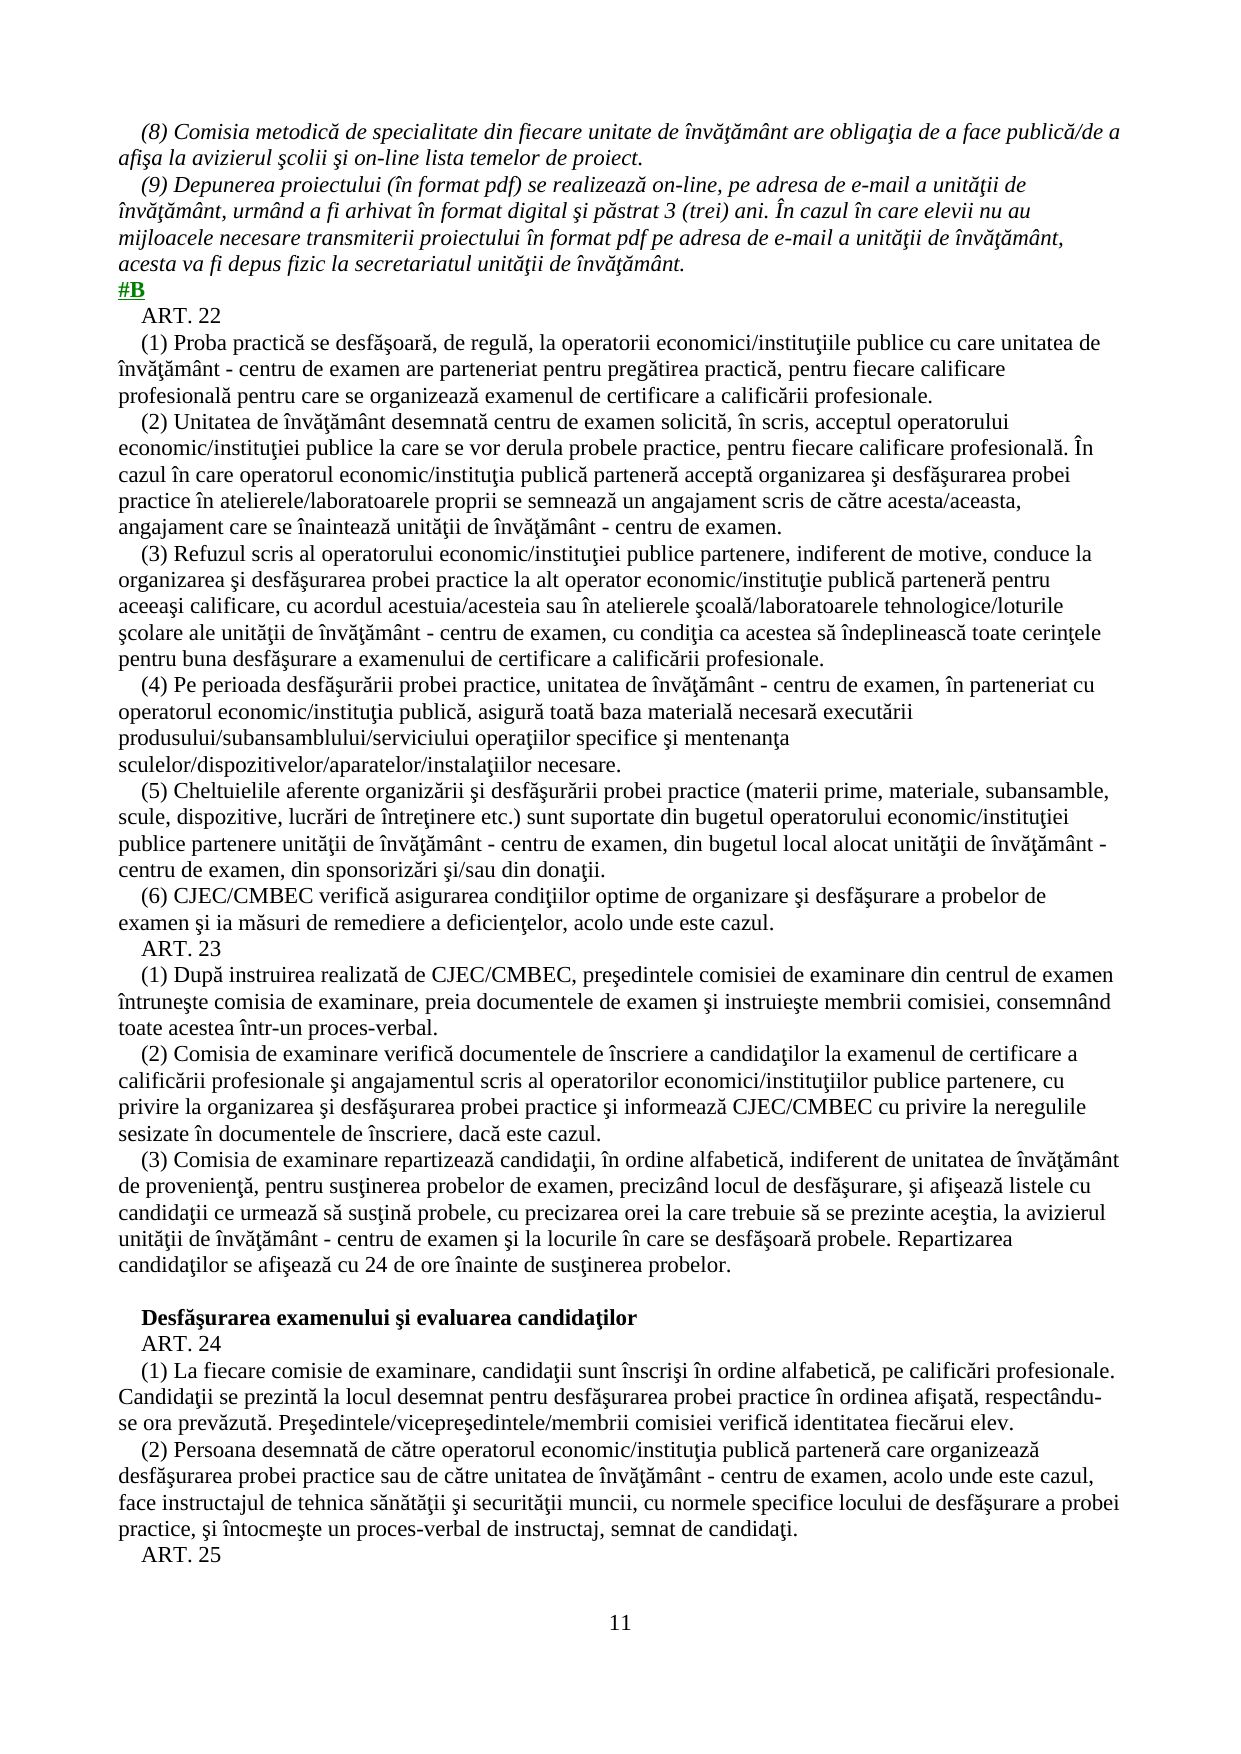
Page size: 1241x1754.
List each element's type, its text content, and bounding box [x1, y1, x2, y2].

text (3) Refuzul scris al operatorului economic/instituţiei publice partenere, indiferent de motive, conduce la organizarea şi desfăşurarea probei practice la alt operator economic/instituţie publică parteneră pentru aceeaşi calificare, cu acordul acestuia/acesteia sau în atelierele şcoală/laboratoarele tehnologice/loturile şcolare ale unităţii de învăţământ - centru de examen, cu condiţia ca acestea să îndeplinească toate cerinţele pentru buna desfăşurare a examenului de certificare a calificării profesionale. [118, 540, 1122, 672]
text (4) Pe perioada desfăşurării probei practice, unitatea de învăţământ - centru de examen, în parteneriat cu operatorul economic/instituţia publică, asigură toată baza materială necesară executării produsului/subansamblului/serviciului operaţiilor specifice şi mentenanţa sculelor/dispozitivelor/aparatelor/instalaţiilor necesare. [118, 672, 1122, 777]
text (9) Depunerea proiectului (în format pdf) se realizează on-line, pe adresa de e-mail a unităţii de învăţământ, urmând a fi arhivat în format digital şi păstrat 3 (trei) ani. În cazul în care elevii nu au mijloacele necesare transmiterii proiectului în format pdf pe adresa de e-mail a unităţii de învăţământ, acesta va fi depus fizic la secretariatul unităţii de învăţământ. [118, 171, 1122, 276]
text (5) Cheltuielile aferente organizării şi desfăşurării probei practice (materii prime, materiale, subansamble, scule, dispozitive, lucrări de întreţinere etc.) sunt suportate din bugetul operatorului economic/instituţiei publice partenere unităţii de învăţământ - centru de examen, din bugetul local alocat unităţii de învăţământ - centru de examen, din sponsorizări şi/sau din donaţii. [118, 777, 1122, 882]
text #B [118, 276, 1122, 303]
text ART. 25 [118, 1541, 1122, 1568]
text (2) Comisia de examinare verifică documentele de înscriere a candidaţilor la examenul de certificare a calificării profesionale şi angajamentul scris al operatorilor economici/instituţiilor publice partenere, cu privire la organizarea şi desfăşurarea probei practice şi informează CJEC/CMBEC cu privire la neregulile sesizate în documentele de înscriere, dacă este cazul. [118, 1041, 1122, 1146]
text (8) Comisia metodică de specialitate din fiecare unitate de învăţământ are obligaţia de a face publică/de a afişa la avizierul şcolii şi on-line lista temelor de proiect. [118, 118, 1122, 171]
text Desfăşurarea examenului şi evaluarea candidaţilor [118, 1304, 1122, 1330]
text (2) Unitatea de învăţământ desemnată centru de examen solicită, în scris, acceptul operatorului economic/instituţiei publice la care se vor derula probele practice, pentru fiecare calificare profesională. În cazul în care operatorul economic/instituţia publică parteneră acceptă organizarea şi desfăşurarea probei practice în atelierele/laboratoarele proprii se semnează un angajament scris de către acesta/aceasta, angajament care se înaintează unităţii de învăţământ - centru de examen. [118, 408, 1122, 540]
text (3) Comisia de examinare repartizează candidaţii, în ordine alfabetică, indiferent de unitatea de învăţământ de provenienţă, pentru susţinerea probelor de examen, precizând locul de desfăşurare, şi afişează listele cu candidaţii ce urmează să susţină probele, cu precizarea orei la care trebuie să se prezinte aceştia, la avizierul unităţii de învăţământ - centru de examen şi la locurile în care se desfăşoară probele. Repartizarea candidaţilor se afişează cu 24 de ore înainte de susţinerea probelor. [118, 1146, 1122, 1278]
text ART. 22 [118, 303, 1122, 329]
text ART. 24 [118, 1330, 1122, 1357]
text (6) CJEC/CMBEC verifică asigurarea condiţiilor optime de organizare şi desfăşurare a probelor de examen şi ia măsuri de remediere a deficienţelor, acolo unde este cazul. [118, 882, 1122, 935]
text (1) Proba practică se desfăşoară, de regulă, la operatorii economici/instituţiile publice cu care unitatea de învăţământ - centru de examen are parteneriat pentru pregătirea practică, pentru fiecare calificare profesională pentru care se organizează examenul de certificare a calificării profesionale. [118, 329, 1122, 408]
text (1) La fiecare comisie de examinare, candidaţii sunt înscrişi în ordine alfabetică, pe calificări profesionale. Candidaţii se prezintă la locul desemnat pentru desfăşurarea probei practice în ordinea afişată, respectându-se ora prevăzută. Preşedintele/vicepreşedintele/membrii comisiei verifică identitatea fiecărui elev. [118, 1357, 1122, 1436]
text (1) După instruirea realizată de CJEC/CMBEC, preşedintele comisiei de examinare din centrul de examen întruneşte comisia de examinare, preia documentele de examen şi instruieşte membrii comisiei, consemnând toate acestea într-un proces-verbal. [118, 961, 1122, 1041]
text (2) Persoana desemnată de către operatorul economic/instituţia publică parteneră care organizează desfăşurarea probei practice sau de către unitatea de învăţământ - centru de examen, acolo unde este cazul, face instructajul de tehnica sănătăţii şi securităţii muncii, cu normele specifice locului de desfăşurare a probei practice, şi întocmeşte un proces-verbal de instructaj, semnat de candidaţi. [118, 1436, 1122, 1541]
text ART. 23 [118, 935, 1122, 961]
